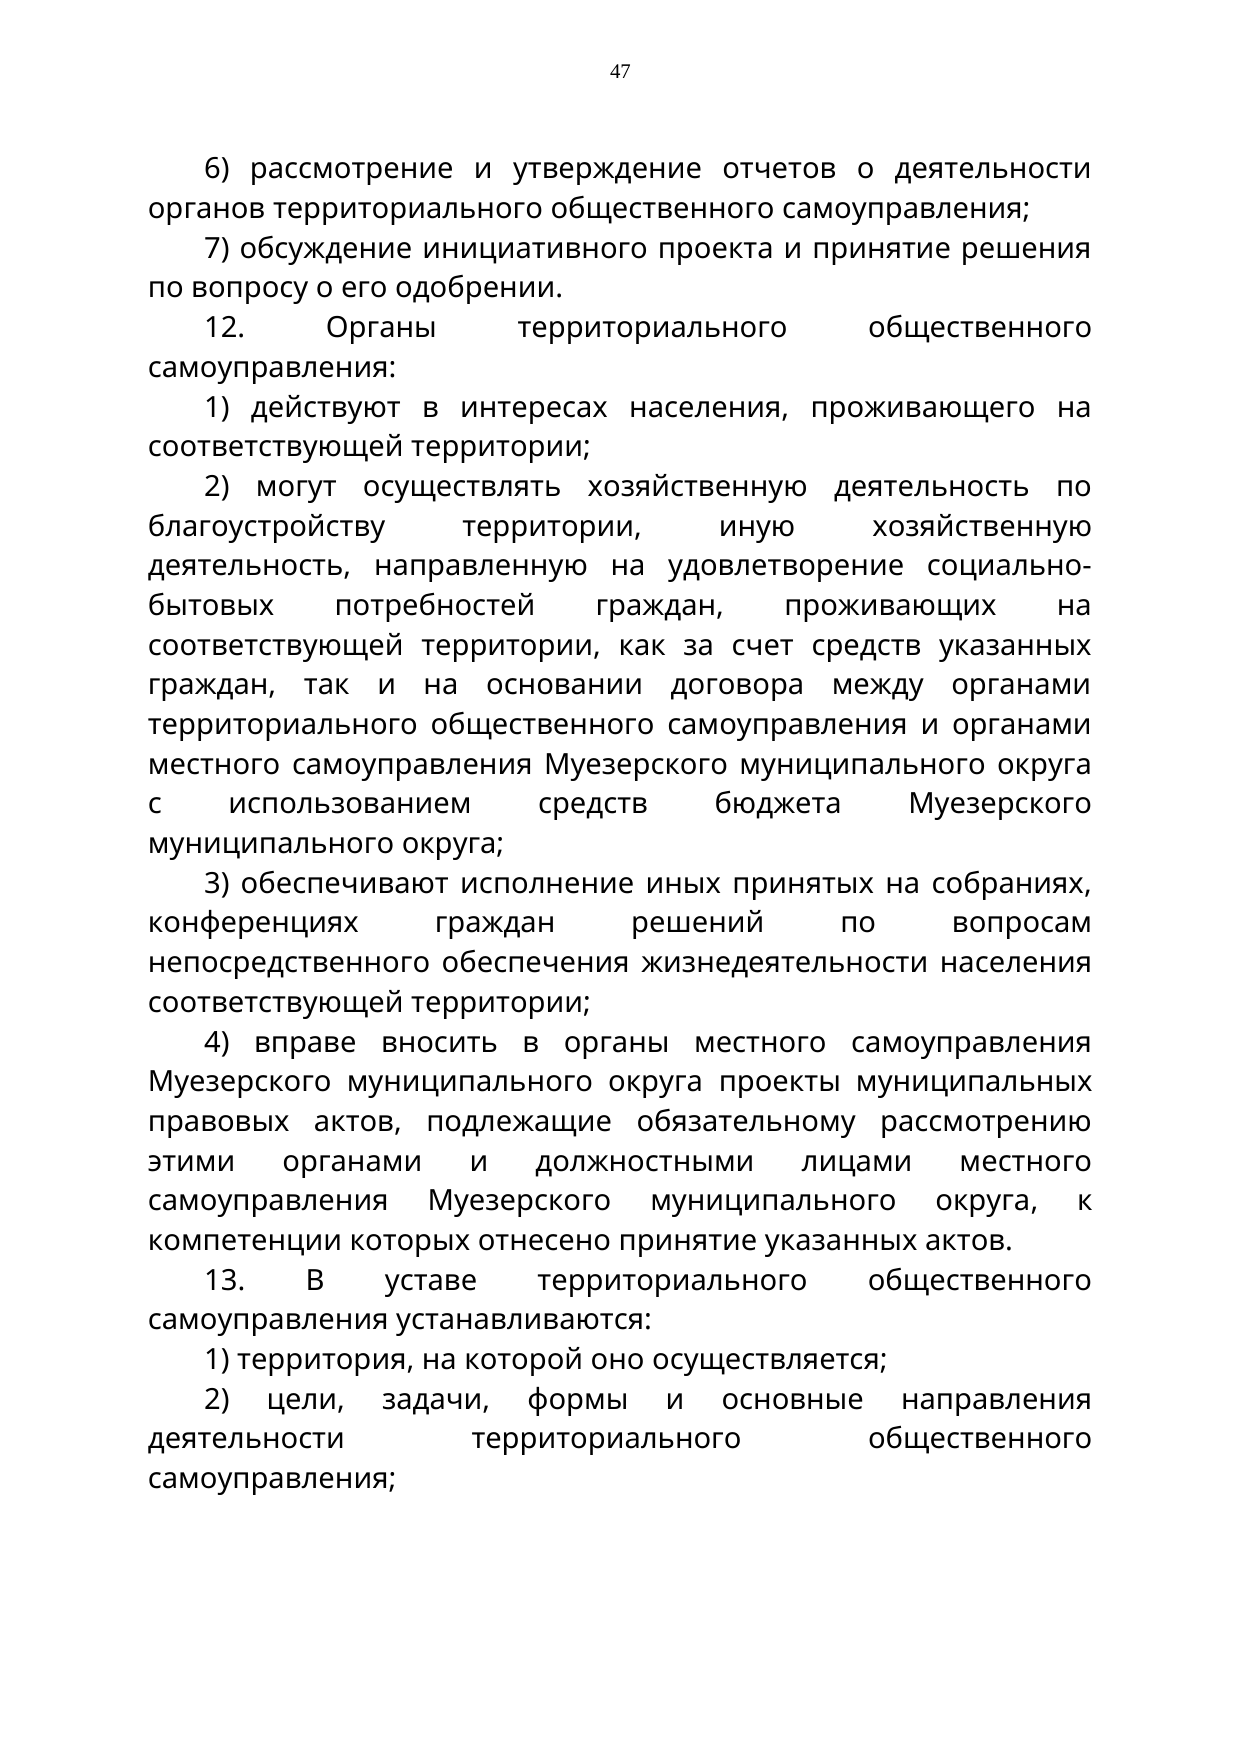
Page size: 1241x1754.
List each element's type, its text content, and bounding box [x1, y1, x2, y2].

text 12. Органы территориального общественного самоуправления: [148, 306, 1092, 386]
text 4) вправе вносить в органы местного самоуправления Муезерского муниципального округа проекты муниципальных правовых актов, подлежащие обязательному рассмотрению этими органами и должностными лицами местного самоуправления Муезерского муниципального округа, к компетенции которых отнесено принятие указанных актов. [148, 1021, 1092, 1259]
text 2) цели, задачи, формы и основные направления деятельности территориального общественного самоуправления; [148, 1378, 1092, 1497]
text 7) обсуждение инициативного проекта и принятие решения по вопросу о его одобрении. [148, 227, 1092, 306]
text 13. В уставе территориального общественного самоуправления устанавливаются: [148, 1259, 1092, 1338]
text 1) территория, на которой оно осуществляется; [148, 1338, 1092, 1378]
text 3) обеспечивают исполнение иных принятых на собраниях, конференциях граждан решений по вопросам непосредственного обеспечения жизнедеятельности населения соответствующей территории; [148, 862, 1092, 1021]
text 2) могут осуществлять хозяйственную деятельность по благоустройству территории, иную хозяйственную деятельность, направленную на удовлетворение социально-бытовых потребностей граждан, проживающих на соответствующей территории, как за счет средств указанных граждан, так и на основании договора между органами территориального общественного самоуправления и органами местного самоуправления Муезерского муниципального округа с использованием средств бюджета Муезерского муниципального округа; [148, 465, 1092, 862]
text 1) действуют в интересах населения, проживающего на соответствующей территории; [148, 386, 1092, 465]
text 6) рассмотрение и утверждение отчетов о деятельности органов территориального общественного самоуправления; [148, 148, 1092, 227]
